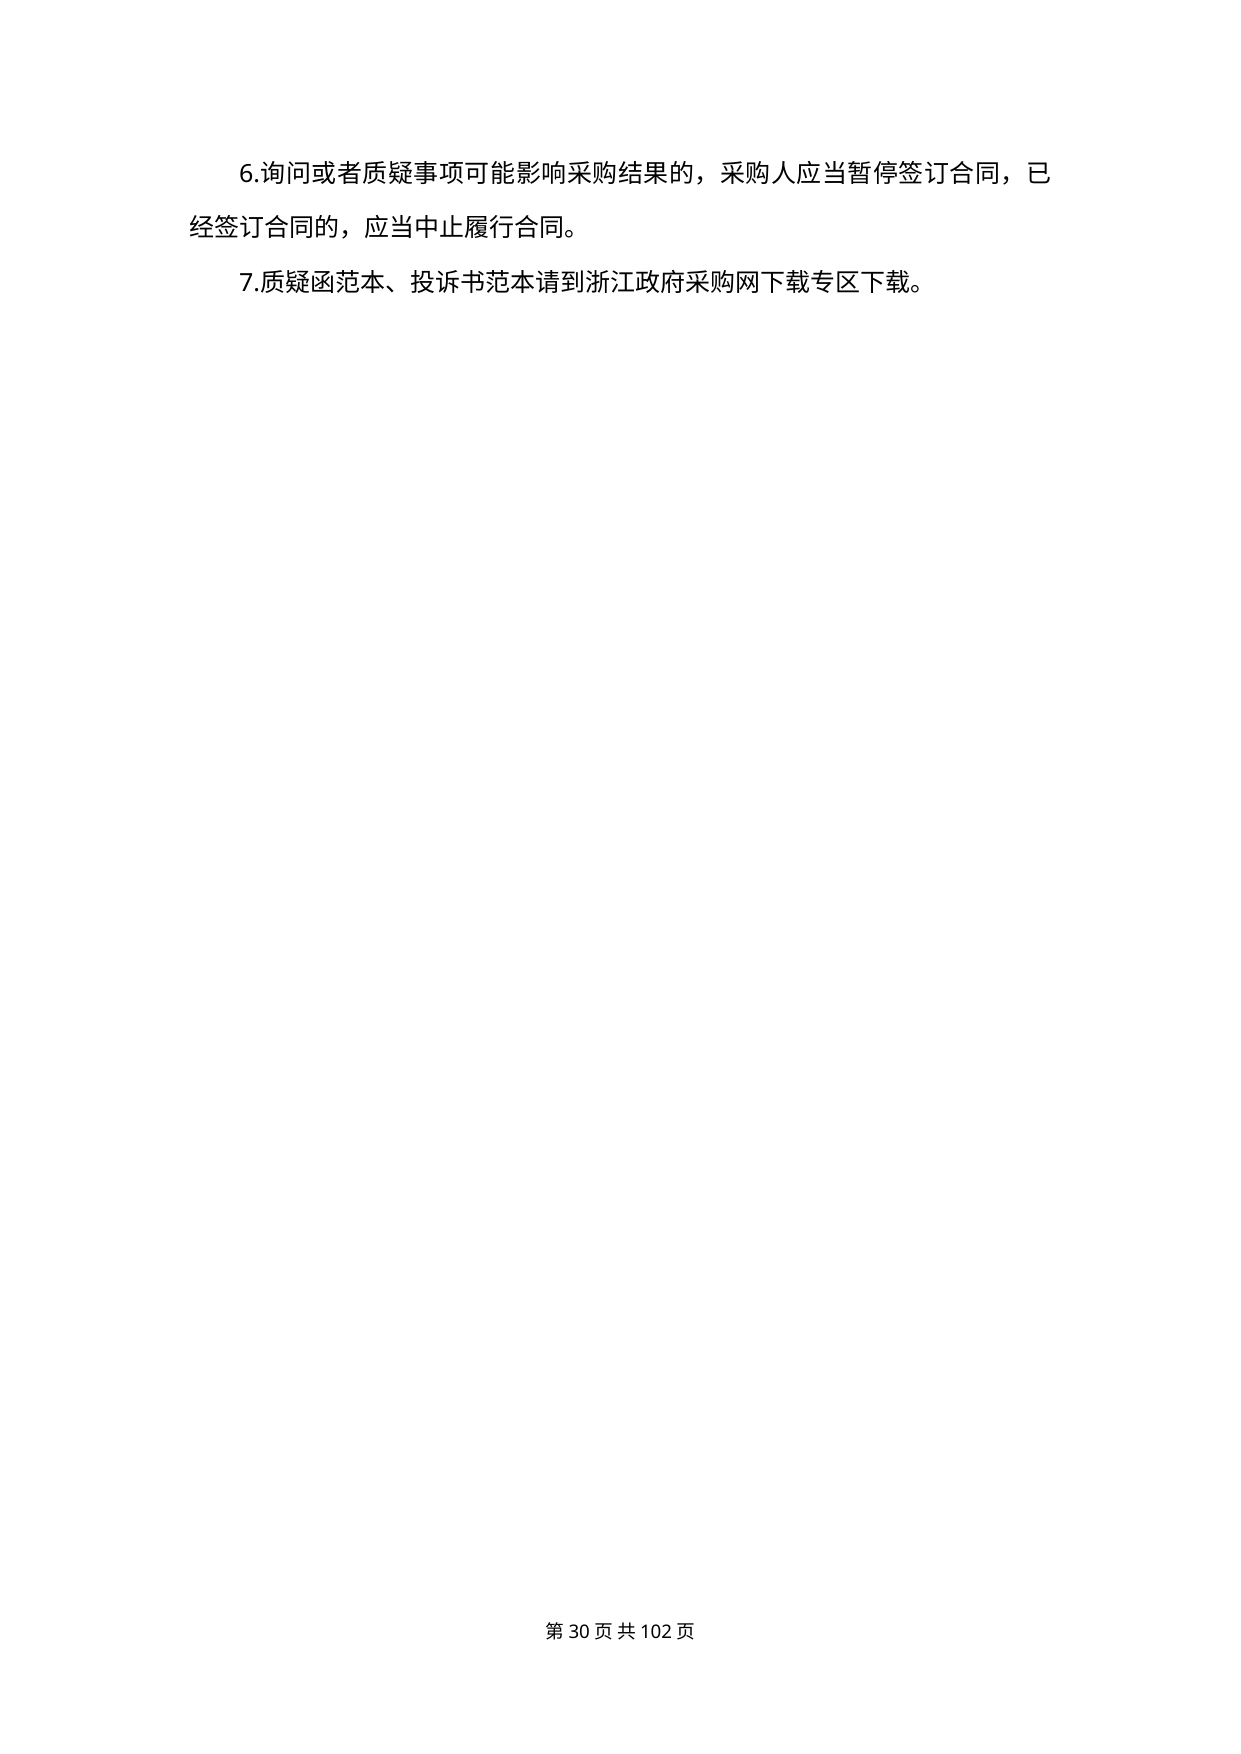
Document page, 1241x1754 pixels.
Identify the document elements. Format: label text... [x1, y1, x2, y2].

text 6.询问或者质疑事项可能影响采购结果的，采购人应当暂停签订合同，已经签订合同的，应当中止履行合同。 [189, 153, 1051, 244]
text 7.质疑函范本、投诉书范本请到浙江政府采购网下载专区下载。 [189, 262, 1051, 298]
